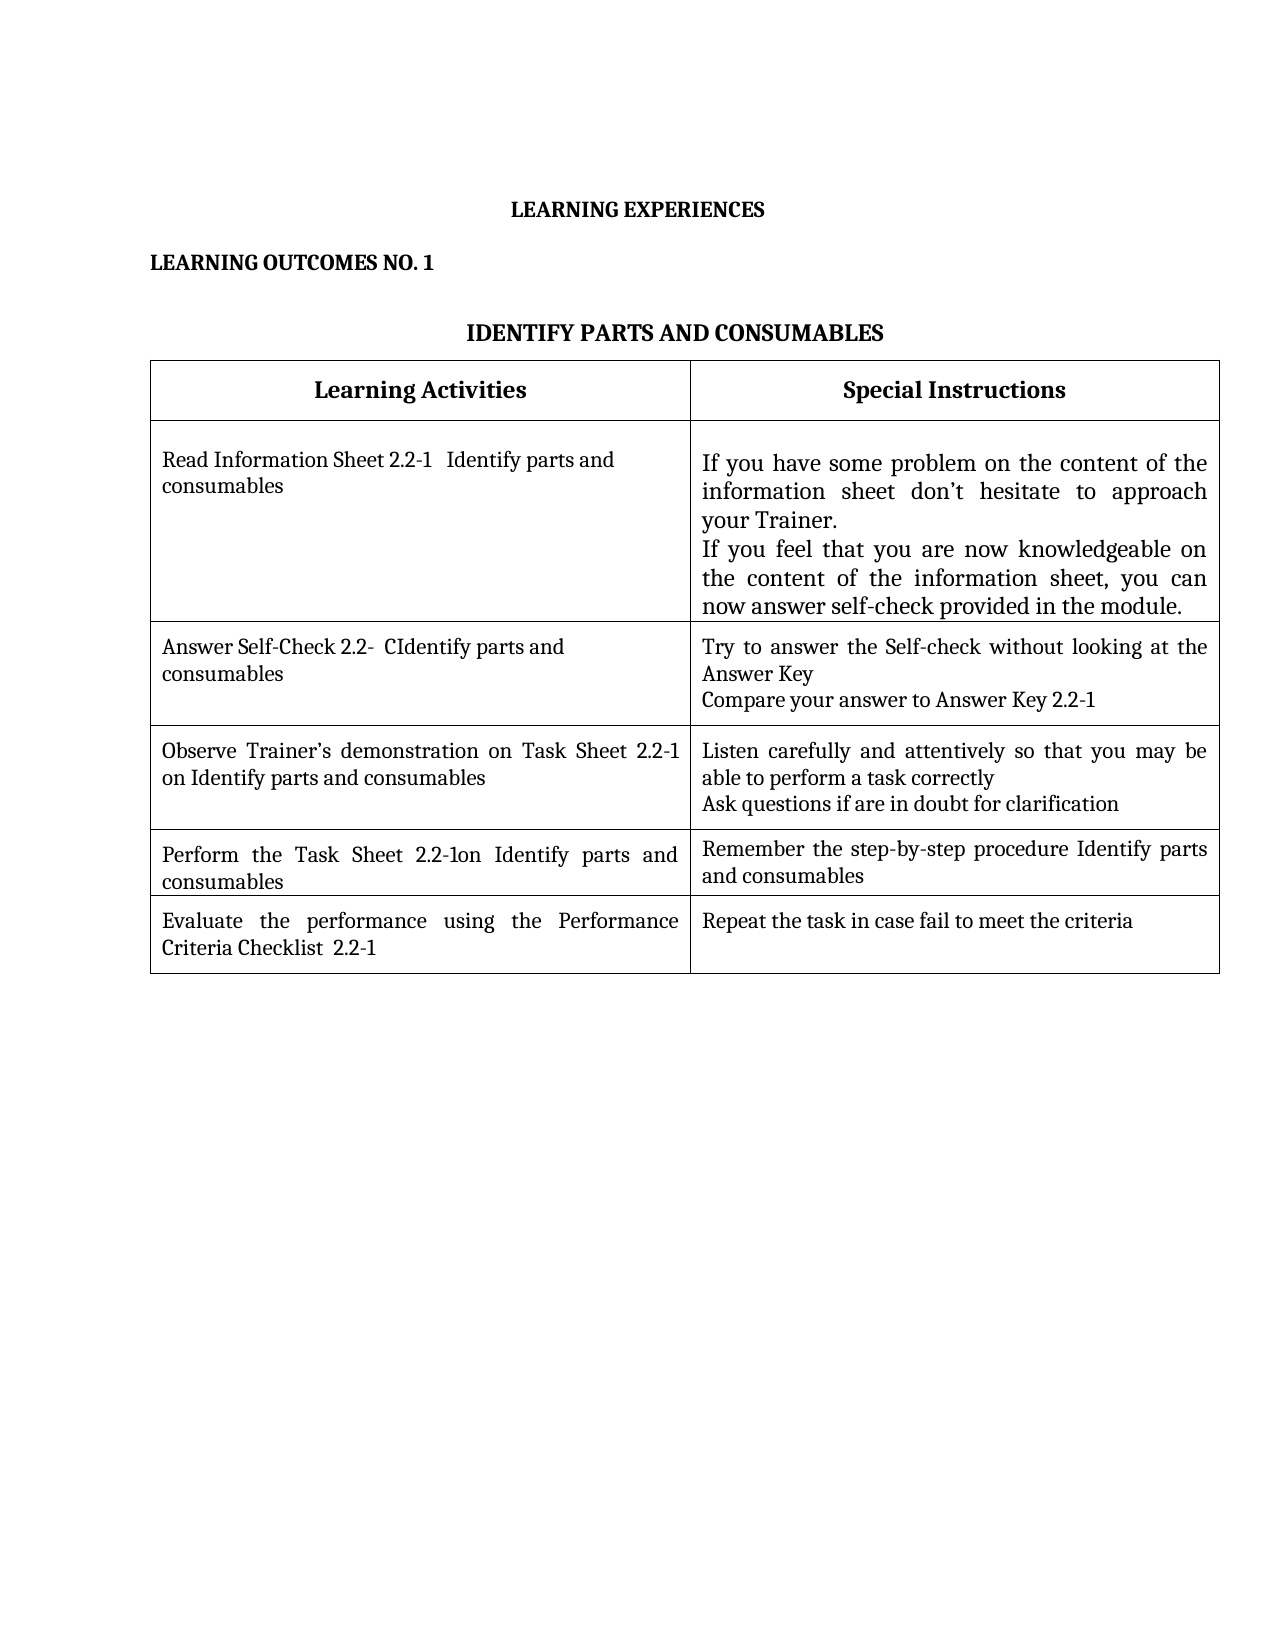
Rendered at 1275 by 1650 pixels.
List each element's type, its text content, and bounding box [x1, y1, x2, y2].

text IDENTIFY PARTS AND CONSUMABLES [225, 319, 1125, 347]
text LEARNING EXPERIENCES [150, 197, 1125, 223]
table_cell Listen carefully and attentively so that you may be able to perform a task correctly Ask questions if are in doubt for clarification [691, 726, 1219, 829]
table_header Special Instructions [691, 361, 1219, 419]
text LEARNING OUTCOMES NO. 1 [150, 249, 1125, 276]
table_cell If you have some problem on the content of the information sheet don’t hesitate to approach your Trainer. If you feel that you are now knowledgeable on the content of the information sheet, you can now answer self-check provided in the module. [691, 421, 1219, 621]
table_cell Remember the step-by-step procedure Identify parts and consumables [691, 830, 1219, 895]
table_cell Read Information Sheet 2.2-1 Identify parts and consumables [151, 421, 690, 621]
table_header Learning Activities [151, 361, 690, 419]
table_cell Try to answer the Self-check without looking at the Answer Key Compare your answer to Answer Key 2.2-1 [691, 622, 1219, 725]
table_cell Repeat the task in case fail to meet the criteria [691, 896, 1219, 973]
table_cell Evaluate the performance using the Performance Criteria Checklist 2.2-1 [151, 896, 690, 973]
table_cell Perform the Task Sheet 2.2-1on Identify parts and consumables [151, 830, 690, 895]
table_cell Observe Trainer’s demonstration on Task Sheet 2.2-1 on Identify parts and consumables [151, 726, 690, 829]
table_cell Answer Self-Check 2.2- CIdentify parts and consumables [151, 622, 690, 725]
